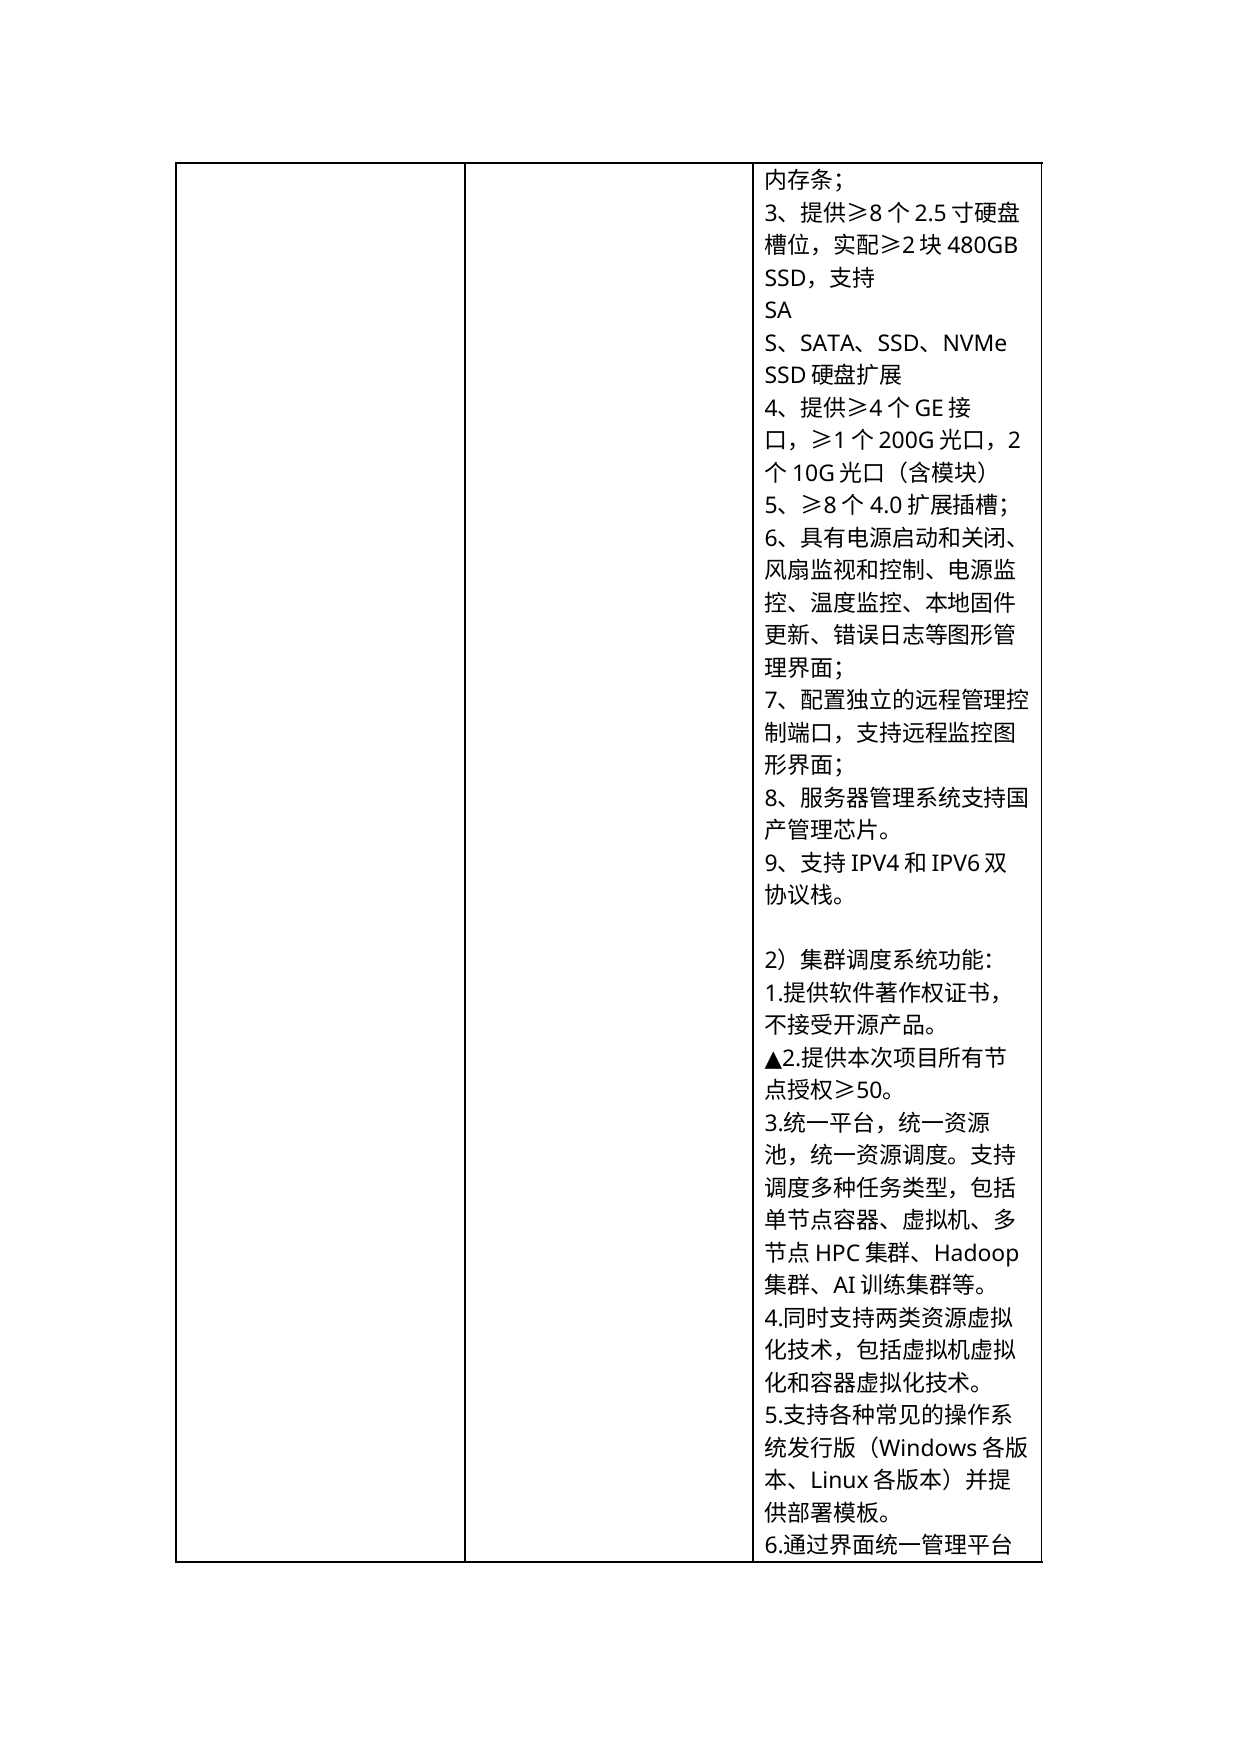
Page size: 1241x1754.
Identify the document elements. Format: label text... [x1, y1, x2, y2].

table_cell [466, 164, 752, 1561]
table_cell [754, 164, 1041, 1561]
table_cell 1 [177, 164, 464, 1561]
